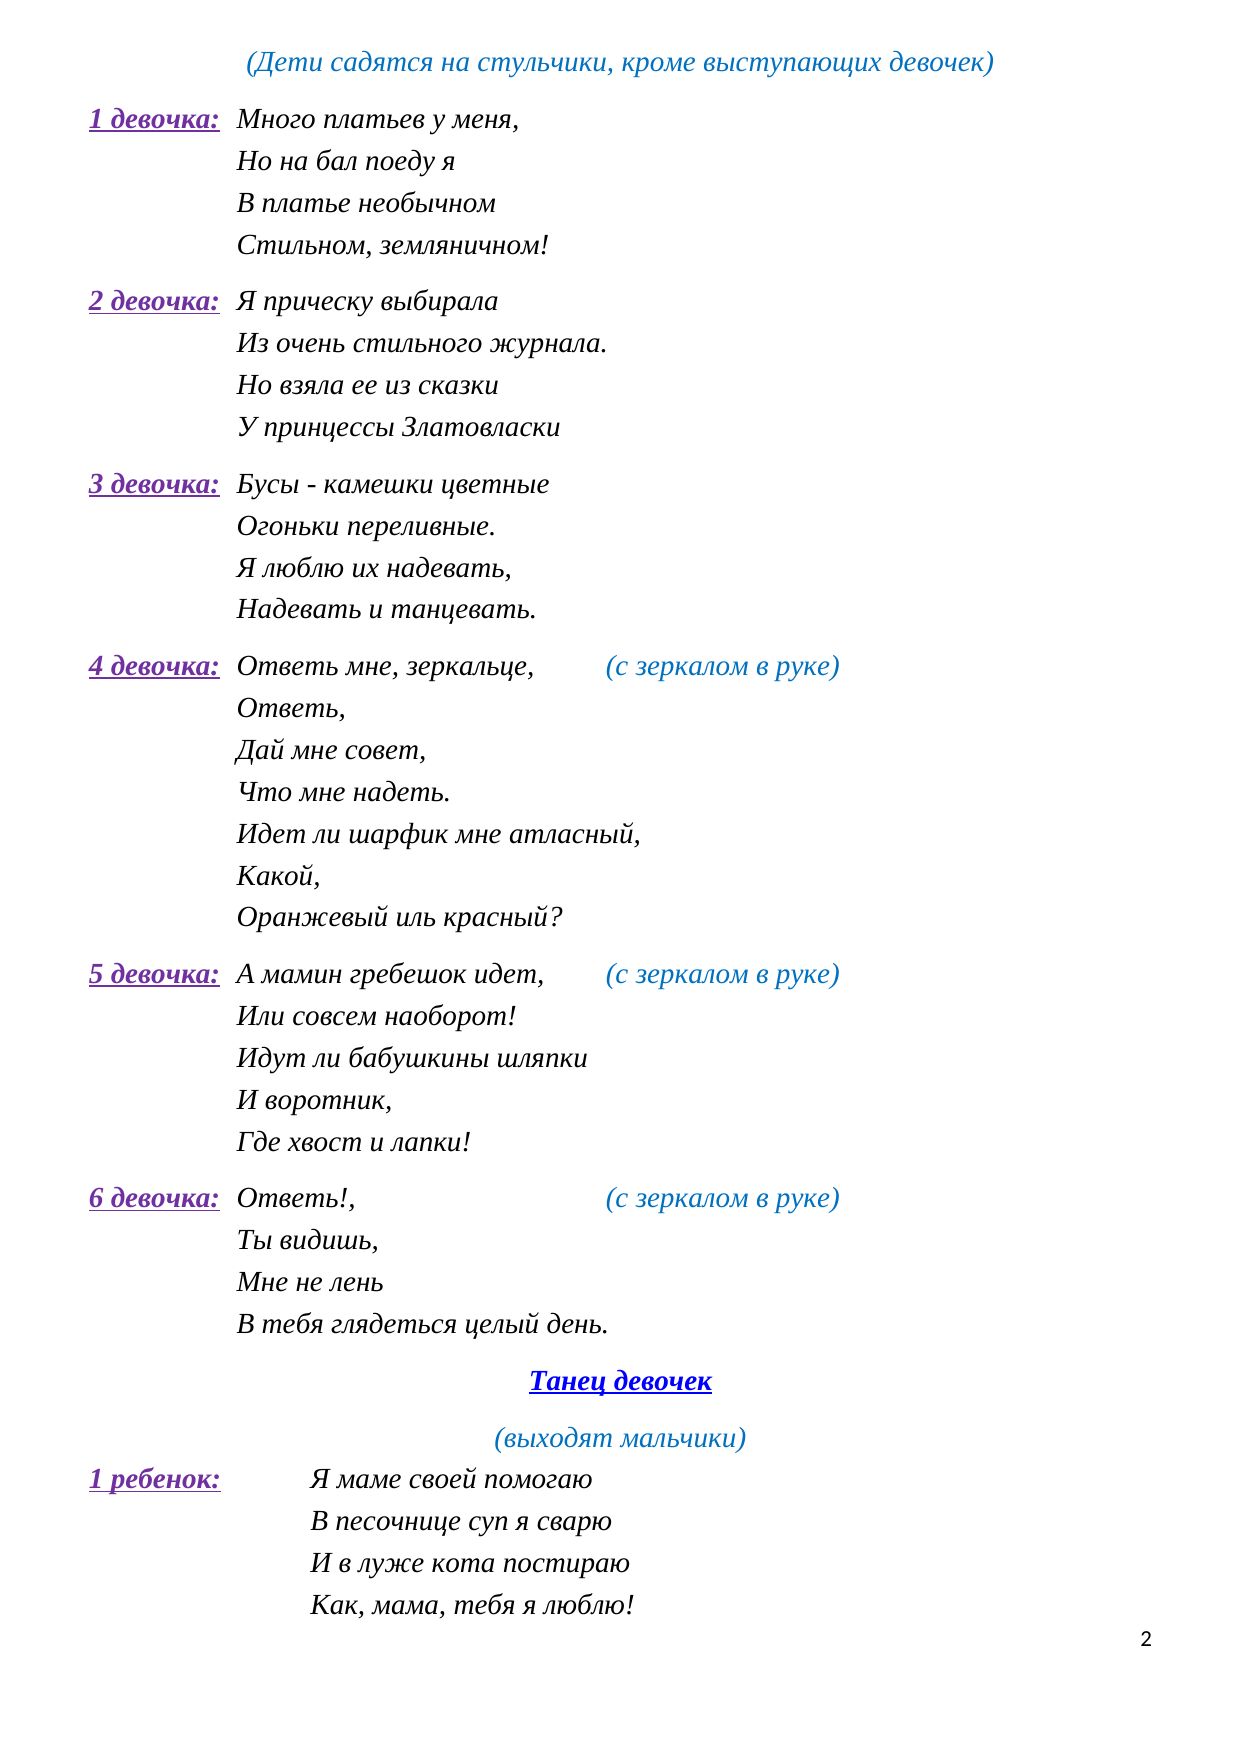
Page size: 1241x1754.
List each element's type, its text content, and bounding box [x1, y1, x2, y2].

text Что мне надеть. [89, 774, 1152, 807]
text 1 девочка: Много платьев у меня, [89, 101, 1152, 135]
text 5 девочка: А мамин гребешок идет, (с зеркалом в руке) [89, 956, 1152, 990]
text Идут ли бабушкины шляпки [89, 1040, 1152, 1074]
text Дай мне совет, [89, 732, 1152, 766]
text Идет ли шарфик мне атласный, [89, 816, 1152, 849]
text 1 ребенок: Я маме своей помогаю [89, 1462, 1152, 1495]
text Оранжевый иль красный? [89, 899, 1152, 933]
text 4 девочка: Ответь мне, зеркальце, (с зеркалом в руке) [89, 648, 1152, 682]
text Ты видишь, [89, 1222, 1152, 1256]
text В песочнице суп я сварю [89, 1503, 1152, 1537]
text (Дети садятся на стульчики, кроме выступающих девочек) [89, 44, 1152, 78]
text (выходят мальчики) [89, 1420, 1152, 1453]
text Я люблю их надевать, [89, 550, 1152, 583]
text Стильном, земляничном! [89, 227, 1152, 260]
text Из очень стильного журнала. [89, 325, 1152, 359]
text В тебя глядеться целый день. [89, 1306, 1152, 1340]
text 6 девочка: Ответь!, (с зеркалом в руке) [89, 1181, 1152, 1214]
text Огоньки переливные. [89, 508, 1152, 541]
text И в луже кота постираю [89, 1545, 1152, 1579]
text 2 девочка: Я прическу выбирала [89, 283, 1152, 317]
text Но на бал поеду я [89, 143, 1152, 177]
text Где хвост и лапки! [89, 1124, 1152, 1157]
text У принцессы Златовласки [89, 409, 1152, 443]
text Или совсем наоборот! [89, 998, 1152, 1032]
text Какой, [89, 858, 1152, 891]
text И воротник, [89, 1082, 1152, 1116]
text Надевать и танцевать. [89, 592, 1152, 625]
text Мне не лень [89, 1264, 1152, 1298]
text Как, мама, тебя я люблю! [89, 1587, 1152, 1621]
text Ответь, [89, 690, 1152, 724]
text В платье необычном [89, 185, 1152, 218]
text 3 девочка: Бусы - камешки цветные [89, 466, 1152, 499]
text Танец девочек [89, 1363, 1152, 1397]
text Но взяла ее из сказки [89, 367, 1152, 401]
